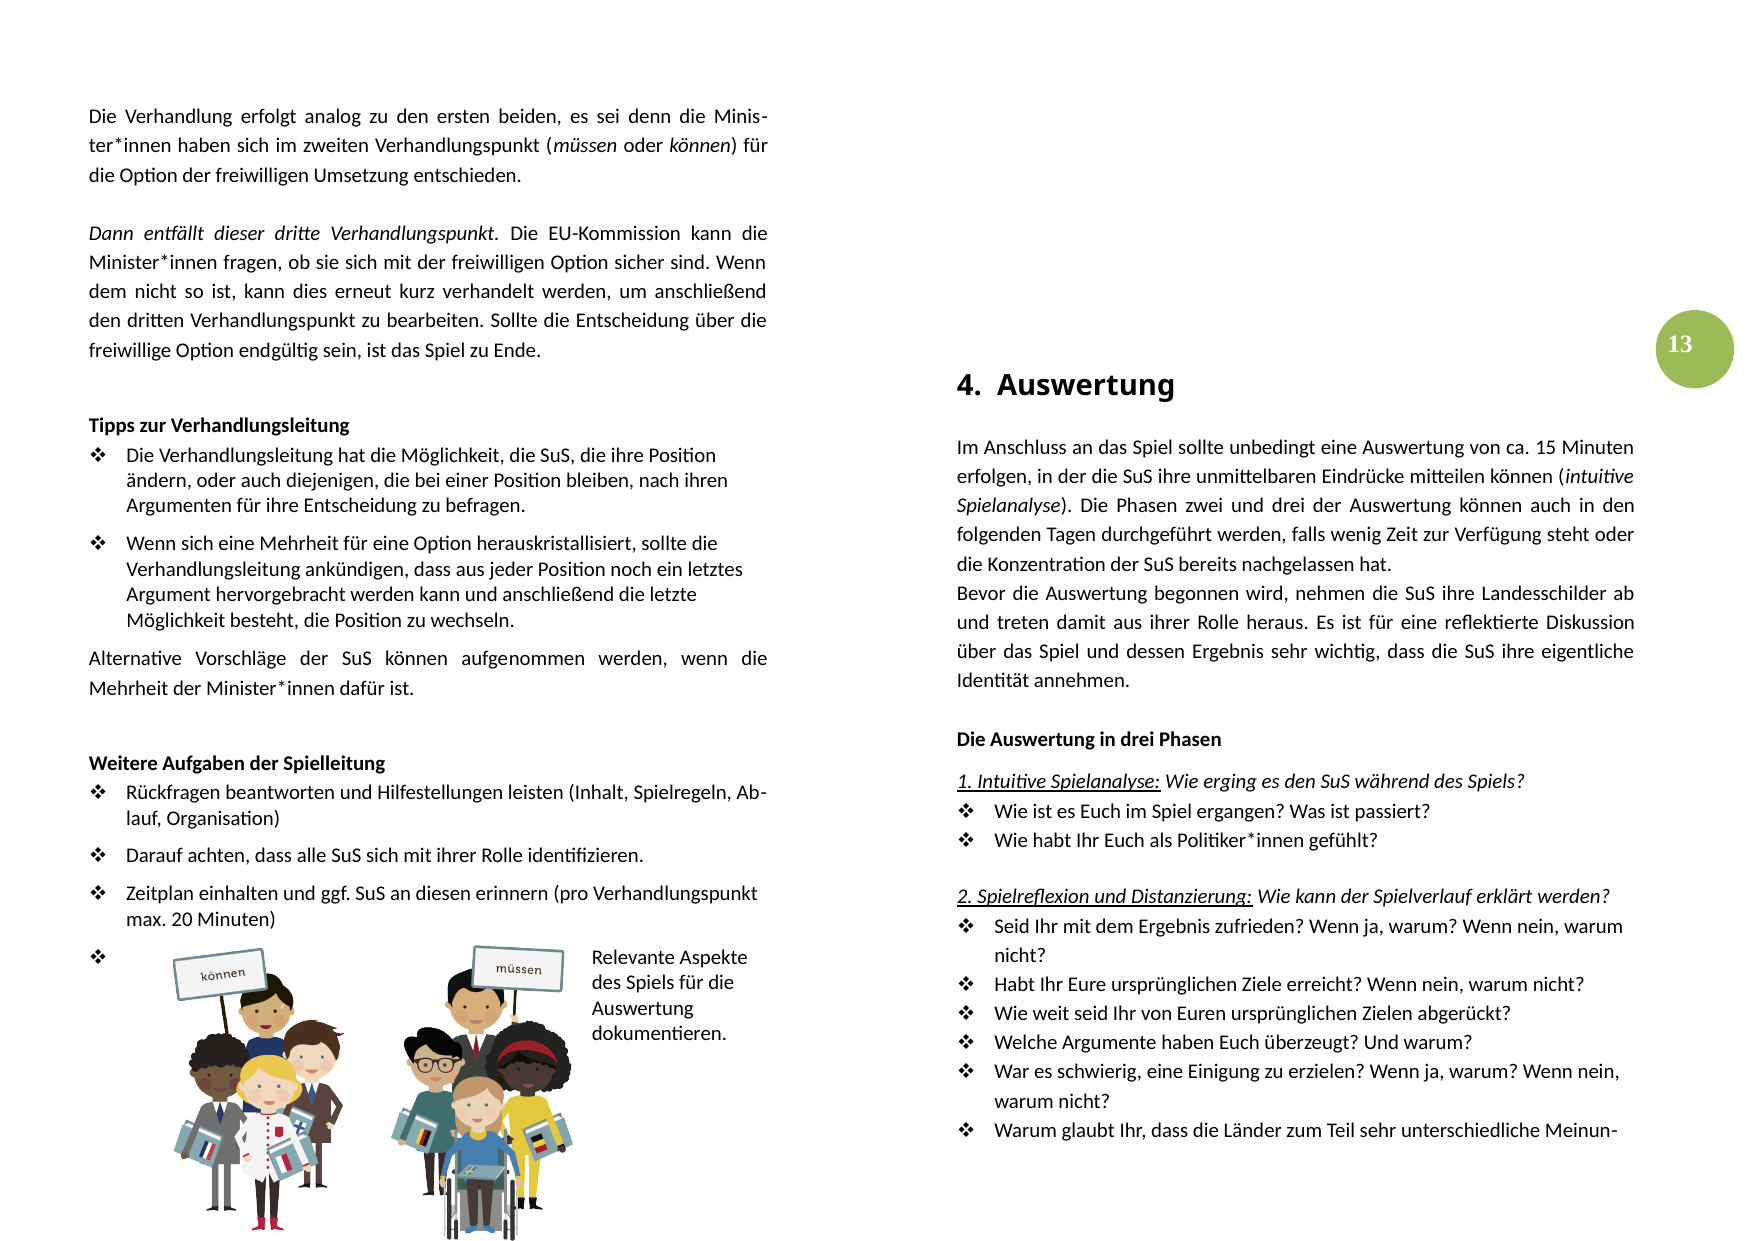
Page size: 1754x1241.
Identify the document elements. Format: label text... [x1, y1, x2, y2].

text Die Verhandlung erfolgt analog zu den ersten beiden, es sei denn die Minister*innen haben sich im zweiten Verhandlungspunkt (müssen oder können) für die Option der freiwilligen Umsetzung entschieden. [89, 103, 768, 187]
picture [172, 945, 573, 1241]
list Die Verhandlungsleitung hat die Möglichkeit, die SuS, die ihre Position ändern, oder auch diejenigen, die bei einer Position bleiben, nach ihren Argumenten für ihre Entscheidung zu befragen. [89, 442, 768, 518]
text Die Auswertung in drei Phasen [957, 726, 1636, 751]
list Welche Argumente haben Euch überzeugt? Und warum? [957, 1029, 1636, 1055]
list Zeitplan einhalten und ggf. SuS an diesen erinnern (pro Verhandlungspunkt max. 20 Minuten) [89, 881, 768, 931]
text Bevor die Auswertung begonnen wird, nehmen die SuS ihre Landesschilder ab und treten damit aus ihrer Rolle heraus. Es ist für eine reflektierte Diskussion über das Spiel und dessen Ergebnis sehr wichtig, dass die SuS ihre eigentliche Identität annehmen. [957, 580, 1636, 693]
list Wie weit seid Ihr von Euren ursprünglichen Zielen abgerückt? [957, 1000, 1636, 1026]
list Warum glaubt Ihr, dass die Länder zum Teil sehr unterschiedliche Meinungen hatten? [957, 1117, 1636, 1142]
text 2. Spielreflexion und Distanzierung: Wie kann der Spielverlauf erklärt werden? [957, 884, 1636, 909]
text 4. Auswertung [957, 364, 1636, 404]
list War es schwierig, eine Einigung zu erzielen? Wenn ja, warum? Wenn nein, warum nicht? [957, 1059, 1636, 1113]
text 1. Intuitive Spielanalyse: Wie erging es den SuS während des Spiels? [957, 769, 1636, 794]
list Wie ist es Euch im Spiel ergangen? Was ist passiert? [957, 798, 1636, 823]
text Tipps zur Verhandlungsleitung [89, 413, 768, 438]
text Dann entfällt dieser dritte Verhandlungspunkt. Die EU-Kommission kann die Minister*innen fragen, ob sie sich mit der freiwilligen Option sicher sind. Wenn dem nicht so ist, kann dies erneut kurz verhandelt werden, um anschließend den dritten Verhandlungspunkt zu bearbeiten. Sollte die Entscheidung über die freiwillige Option endgültig sein, ist das Spiel zu Ende. [89, 220, 768, 362]
list Rückfragen beantworten und Hilfestellungen leisten (Inhalt, Spielregeln, Ablauf, Organisation) [89, 779, 768, 830]
text Alternative Vorschläge der SuS können aufgenommen werden, wenn die Mehrheit der Minister*innen dafür ist. [89, 645, 768, 701]
text Im Anschluss an das Spiel sollte unbedingt eine Auswertung von ca. 15 Minuten erfolgen, in der die SuS ihre unmittelbaren Eindrücke mitteilen können (intuitive Spielanalyse). Die Phasen zwei und drei der Auswertung können auch in den folgenden Tagen durchgeführt werden, falls wenig Zeit zur Verfügung steht oder die Konzentration der SuS bereits nachgelassen hat. [957, 434, 1636, 576]
list Seid Ihr mit dem Ergebnis zufrieden? Wenn ja, warum? Wenn nein, warum nicht? [957, 913, 1636, 967]
text Weitere Aufgaben der Spielleitung [89, 750, 768, 776]
list Wenn sich eine Mehrheit für eine Option herauskristallisiert, sollte die Verhandlungsleitung ankündigen, dass aus jeder Position noch ein letztes Argument hervorgebracht werden kann und anschließend die letzte Möglichkeit besteht, die Position zu wechseln. [89, 531, 768, 632]
list Darauf achten, dass alle SuS sich mit ihrer Rolle identifizieren. [89, 843, 768, 868]
list Wie habt Ihr Euch als Politiker*innen gefühlt? [957, 827, 1636, 852]
list Habt Ihr Eure ursprünglichen Ziele erreicht? Wenn nein, warum nicht? [957, 971, 1636, 997]
list Relevante Aspekte des Spiels für die Auswertung dokumentieren. [89, 944, 768, 1046]
